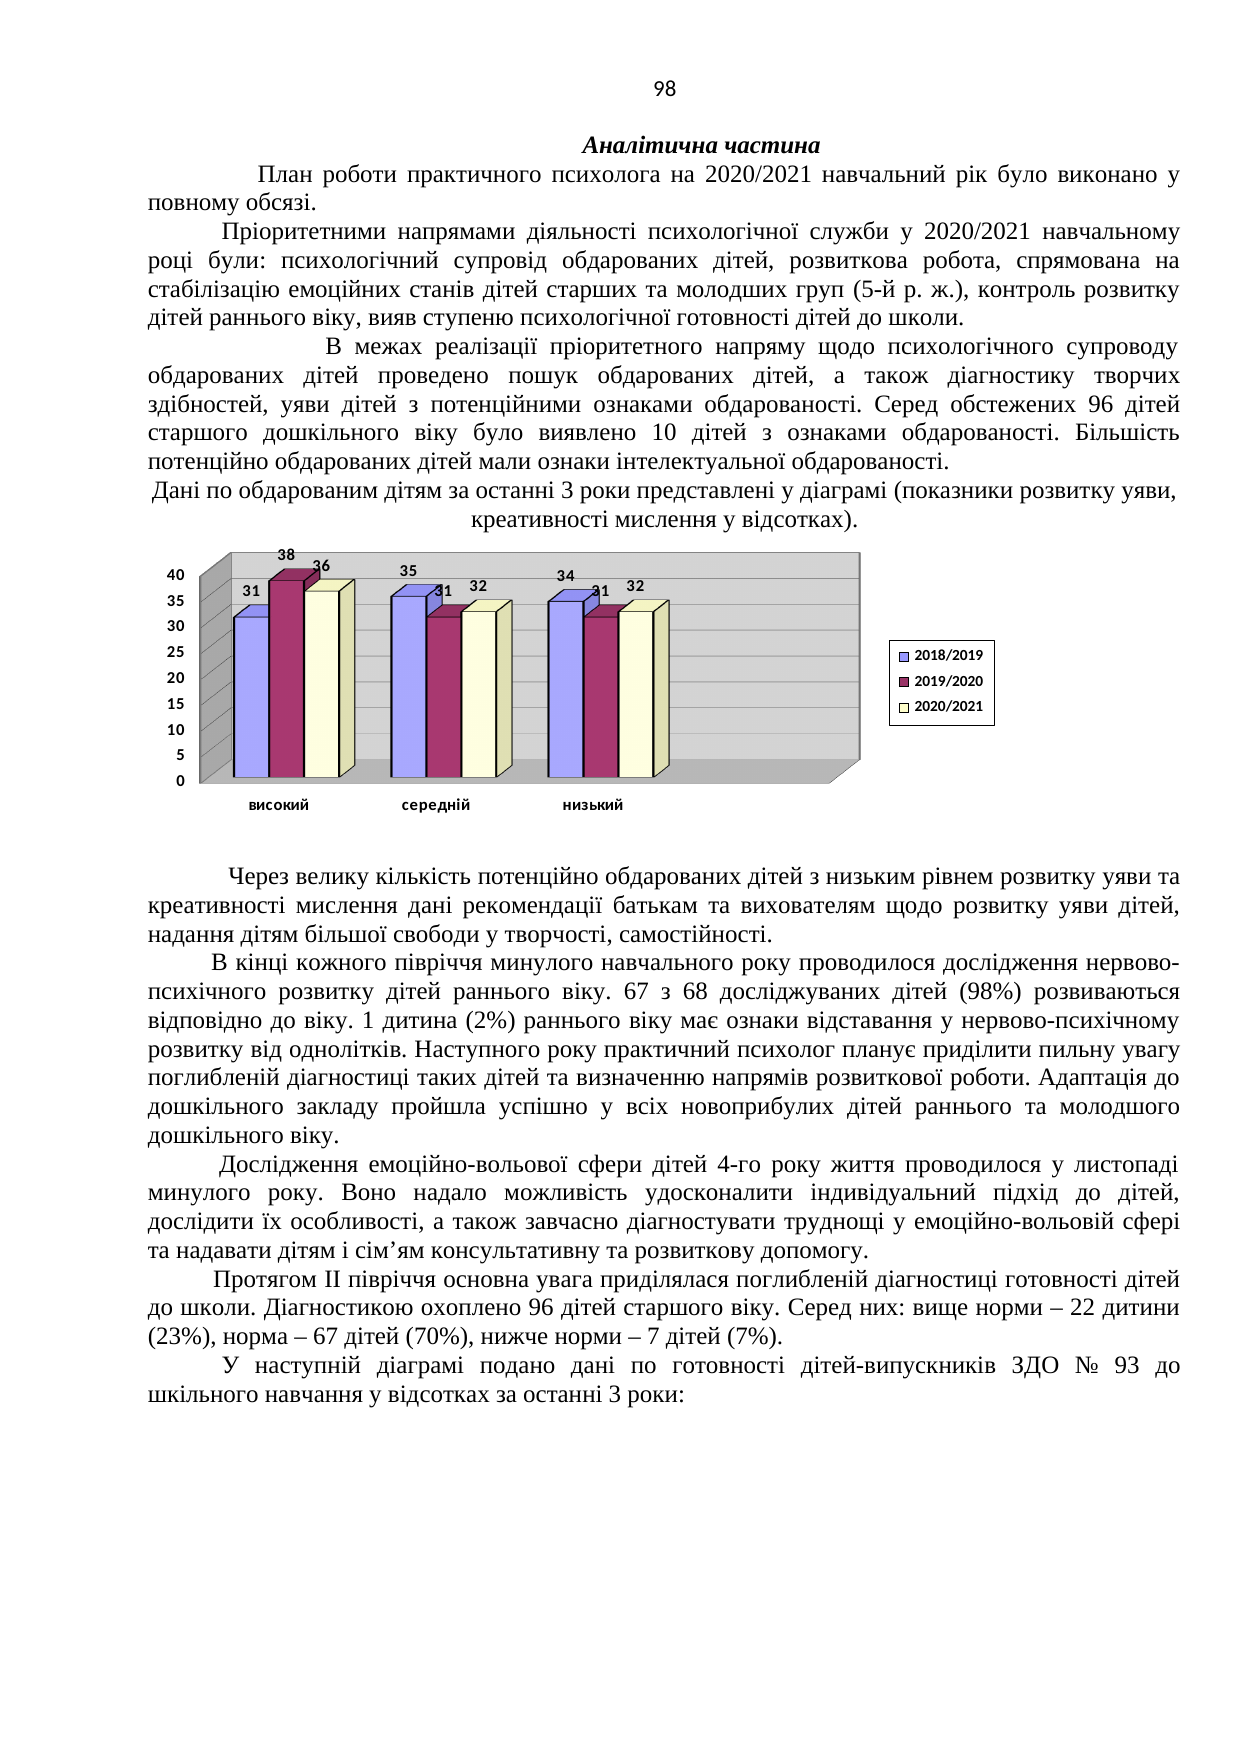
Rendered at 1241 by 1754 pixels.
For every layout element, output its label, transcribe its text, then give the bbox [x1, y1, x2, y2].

text В кінці кожного півріччя минулого навчального року проводилося дослідження нервово-психічного розвитку дітей раннього віку. 67 з 68 досліджуваних дітей (98%) розвиваються відповідно до віку. 1 дитина (2%) раннього віку має ознаки відставання у нервово-психічному розвитку від однолітків. Наступного року практичний психолог планує приділити пильну увагу поглибленій діагностиці таких дітей та визначенню напрямів розвиткової роботи. Адаптація до дошкільного закладу пройшла успішно у всіх новоприбулих дітей раннього та молодшого дошкільного віку. [148, 947, 1181, 1149]
text Дані по обдарованим дітям за останні 3 роки представлені у діаграмі (показники розвитку уяви, креативності мислення у відсотках). [148, 475, 1181, 532]
text У наступній діаграмі подано дані по готовності дітей-випускників ЗДО № 93 до шкільного навчання у відсотках за останні 3 роки: [148, 1350, 1181, 1407]
text План роботи практичного психолога на 2020/2021 навчальний рік було виконано у повному обсязі. [148, 159, 1181, 216]
text В межах реалізації пріоритетного напряму щодо психологічного супроводу обдарованих дітей проведено пошук обдарованих дітей, а також діагностику творчих здібностей, уяви дітей з потенційними ознаками обдарованості. Серед обстежених 96 дітей старшого дошкільного віку було виявлено 10 дітей з ознаками обдарованості. Більшість потенційно обдарованих дітей мали ознаки інтелектуальної обдарованості. [148, 331, 1181, 475]
text Пріоритетними напрямами діяльності психологічної служби у 2020/2021 навчальному році були: психологічний супровід обдарованих дітей, розвиткова робота, спрямована на стабілізацію емоційних станів дітей старших та молодших груп (5-й р. ж.), контроль розвитку дітей раннього віку, вияв ступеню психологічної готовності дітей до школи. [148, 216, 1181, 331]
text Через велику кількість потенційно обдарованих дітей з низьким рівнем розвитку уяви та креативності мислення дані рекомендації батькам та вихователям щодо розвитку уяви дітей, надання дітям більшої свободи у творчості, самостійності. [148, 861, 1181, 947]
text Аналітична частина [148, 130, 1181, 159]
text Дослідження емоційно-вольової сфери дітей 4-го року життя проводилося у листопаді минулого року. Воно надало можливість удосконалити індивідуальний підхід до дітей, дослідити їх особливості, а також завчасно діагностувати труднощі у емоційно-вольовій сфері та надавати дітям і сім’ям консультативну та розвиткову допомогу. [148, 1149, 1181, 1264]
text Протягом ІІ півріччя основна увага приділялася поглибленій діагностиці готовності дітей до школи. Діагностикою охоплено 96 дітей старшого віку. Серед них: вище норми – 22 дитини (23%), норма – 67 дітей (70%), нижче норми – 7 дітей (7%). [148, 1264, 1181, 1350]
